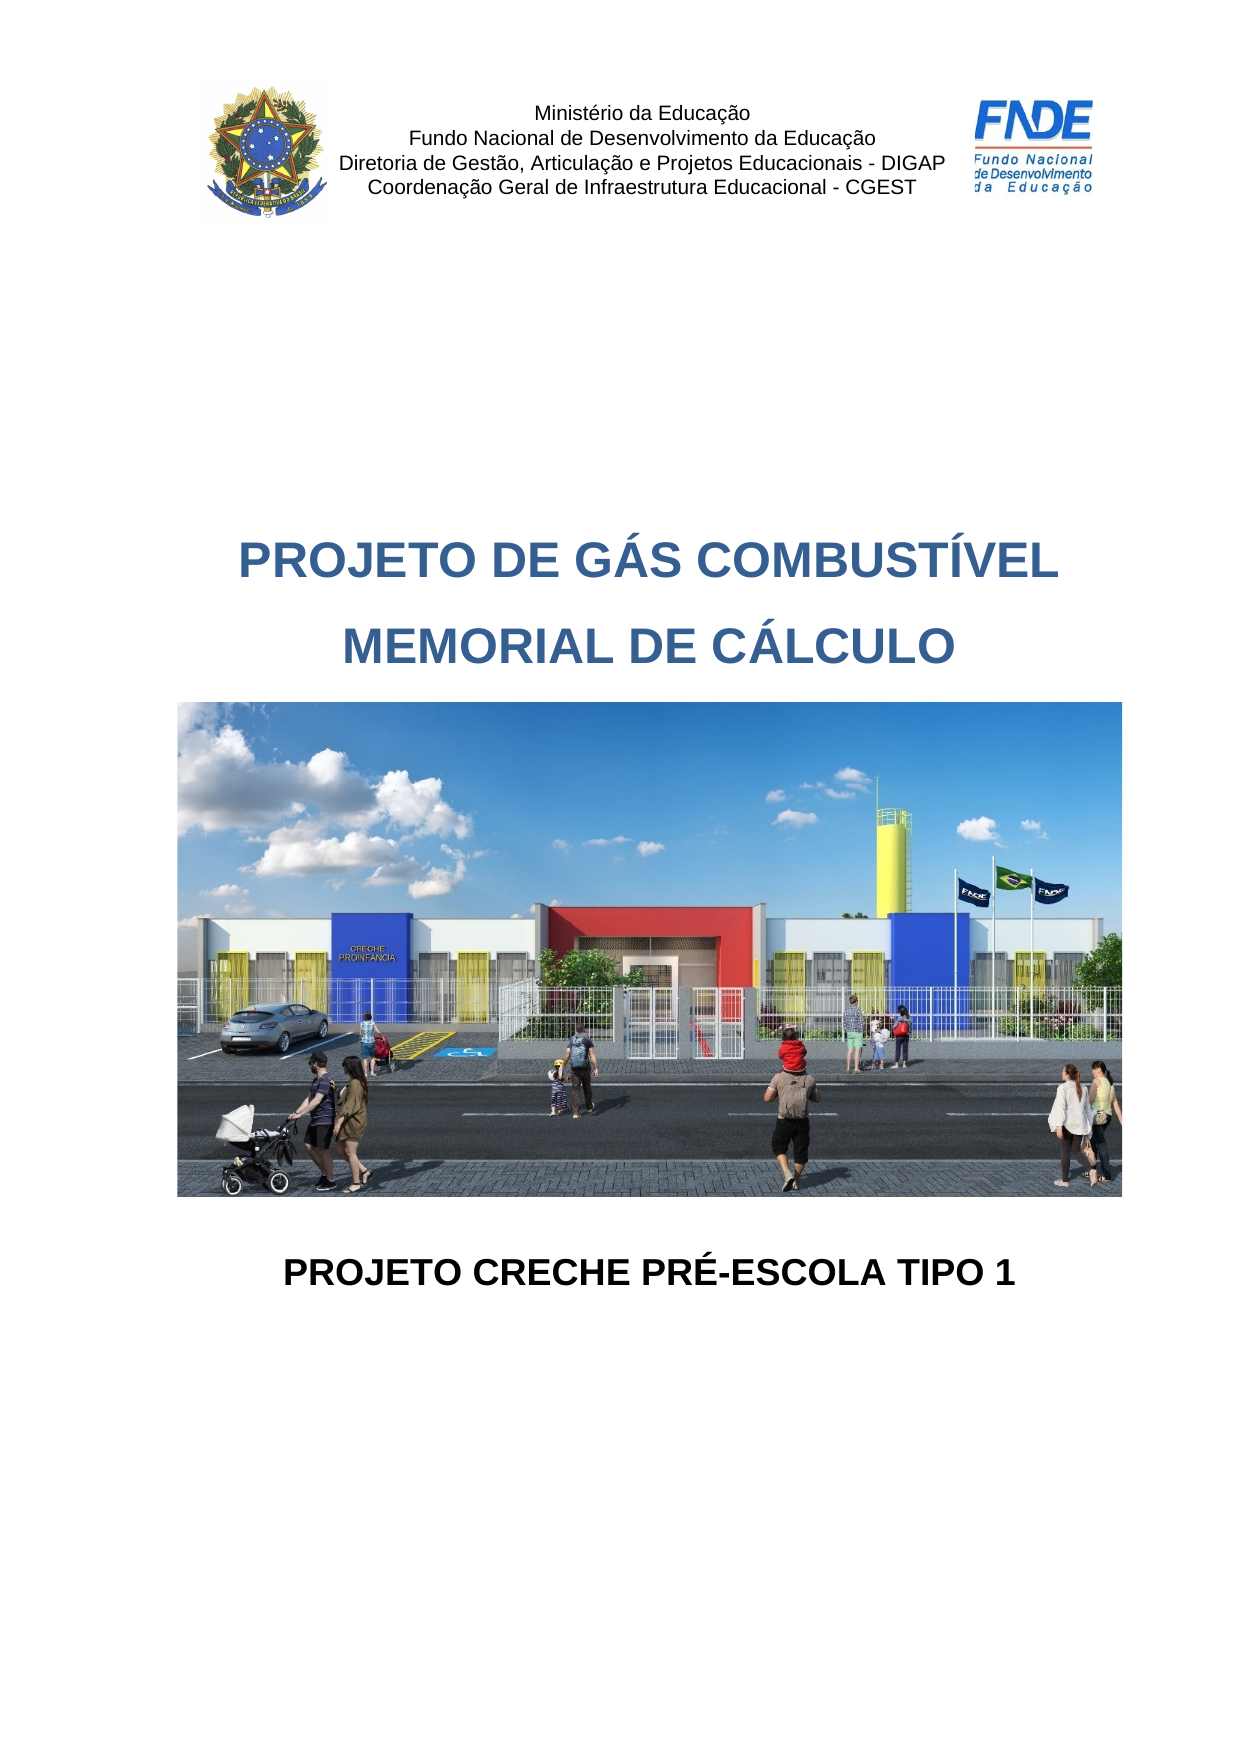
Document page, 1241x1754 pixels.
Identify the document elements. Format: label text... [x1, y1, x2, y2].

picture [198, 79, 333, 226]
picture [974, 94, 1093, 199]
text PROJETO CRECHE PRÉ-ESCOLA TIPO 1 [224, 1251, 1075, 1294]
picture [177, 702, 1123, 1197]
text MEMORIAL DE CÁLCULO [177, 616, 1122, 674]
text PROJETO DE GÁS COMBUSTÍVEL [177, 530, 1122, 588]
